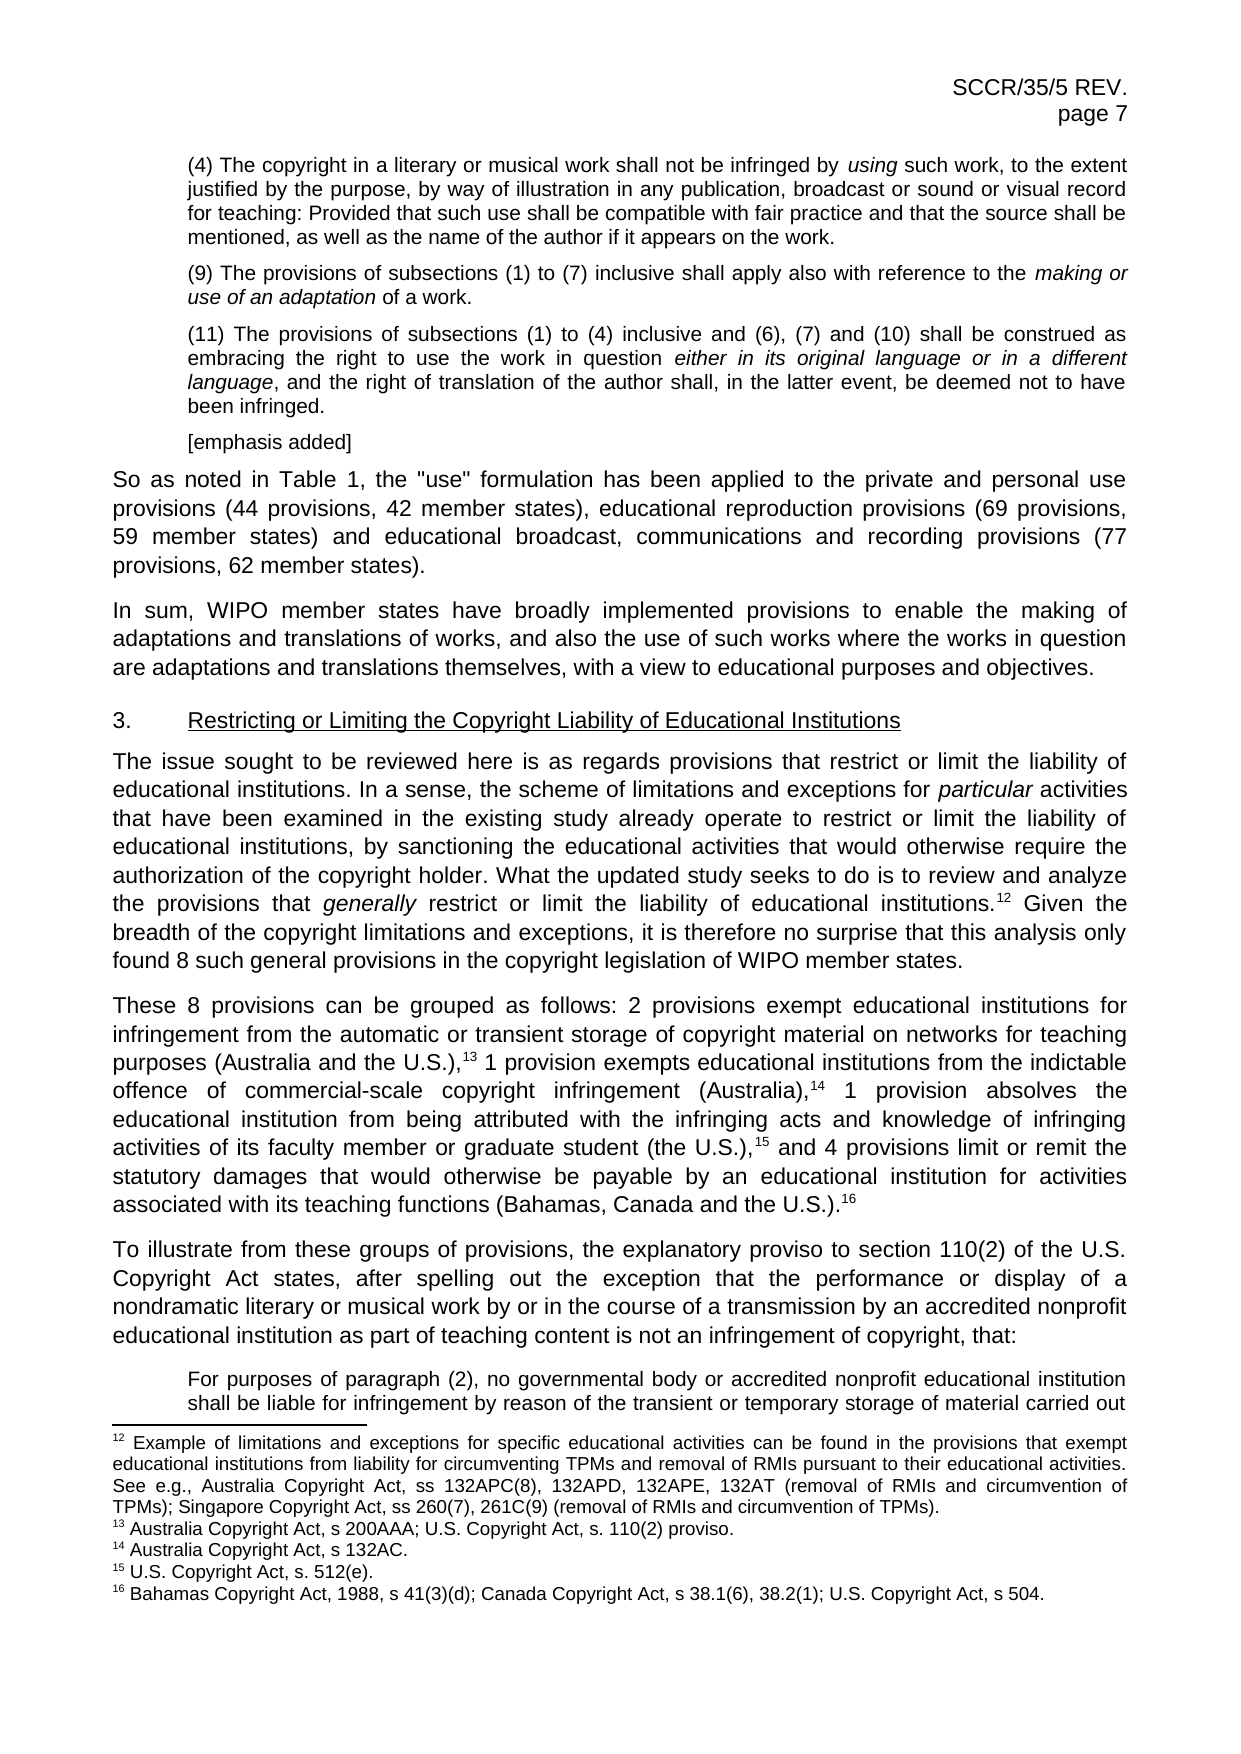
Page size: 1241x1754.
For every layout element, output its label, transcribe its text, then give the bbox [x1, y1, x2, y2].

subtitle Restricting or Limiting the Copyright Liability of Educational Institutions [112, 707, 1128, 733]
text (11) The provisions of subsections (1) to (4) inclusive and (6), (7) and (10) shall be construed as embracing the right to use the work in question either in its original language or in a different language, and the right of translation of the author shall, in the latter event, be deemed not to have been infringed. [187, 322, 1128, 417]
text The issue sought to be reviewed here is as regards provisions that restrict or limit the liability of educational institutions. In a sense, the scheme of limitations and exceptions for particular activities that have been examined in the existing study already operate to restrict or limit the liability of educational institutions, by sanctioning the educational activities that would otherwise require the authorization of the copyright holder. What the updated study seeks to do is to review and analyze the provisions that generally restrict or limit the liability of educational institutions. Given the breadth of the copyright limitations and exceptions, it is therefore no surprise that this analysis only found 8 such general provisions in the copyright legislation of WIPO member states. [112, 748, 1128, 973]
text To illustrate from these groups of provisions, the explanatory proviso to section 110(2) of the U.S. Copyright Act states, after spelling out the exception that the performance or display of a nondramatic literary or musical work by or in the course of a transmission by an accredited nonprofit educational institution as part of teaching content is not an infringement of copyright, that: [112, 1236, 1128, 1348]
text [187, 1367, 1128, 1415]
text So as noted in Table 1, the "use" formulation has been applied to the private and personal use provisions (44 provisions, 42 member states), educational reproduction provisions (69 provisions, 59 member states) and educational broadcast, communications and recording provisions (77 provisions, 62 member states). [112, 466, 1128, 578]
text These 8 provisions can be grouped as follows: 2 provisions exempt educational institutions for infringement from the automatic or transient storage of copyright material on networks for teaching purposes (Australia and the U.S.), 1 provision exempts educational institutions from the indictable offence of commercial-scale copyright infringement (Australia), 1 provision absolves the educational institution from being attributed with the infringing acts and knowledge of infringing activities of its faculty member or graduate student (the U.S.), and 4 provisions limit or remit the statutory damages that would otherwise be payable by an educational institution for activities associated with its teaching functions (Bahamas, Canada and the U.S.). [112, 992, 1128, 1218]
text In sum, WIPO member states have broadly implemented provisions to enable the making of adaptations and translations of works, and also the use of such works where the works in question are adaptations and translations themselves, with a view to educational purposes and objectives. [112, 597, 1128, 680]
text (9) The provisions of subsections (1) to (7) inclusive shall apply also with reference to the making or use of an adaptation of a work. [187, 261, 1128, 309]
text [emphasis added] [187, 430, 1128, 454]
text (4) The copyright in a literary or musical work shall not be infringed by using such work, to the extent justified by the purpose, by way of illustration in any publication, broadcast or sound or visual record for teaching: Provided that such use shall be compatible with fair practice and that the source shall be mentioned, as well as the name of the author if it appears on the work. [187, 153, 1128, 249]
